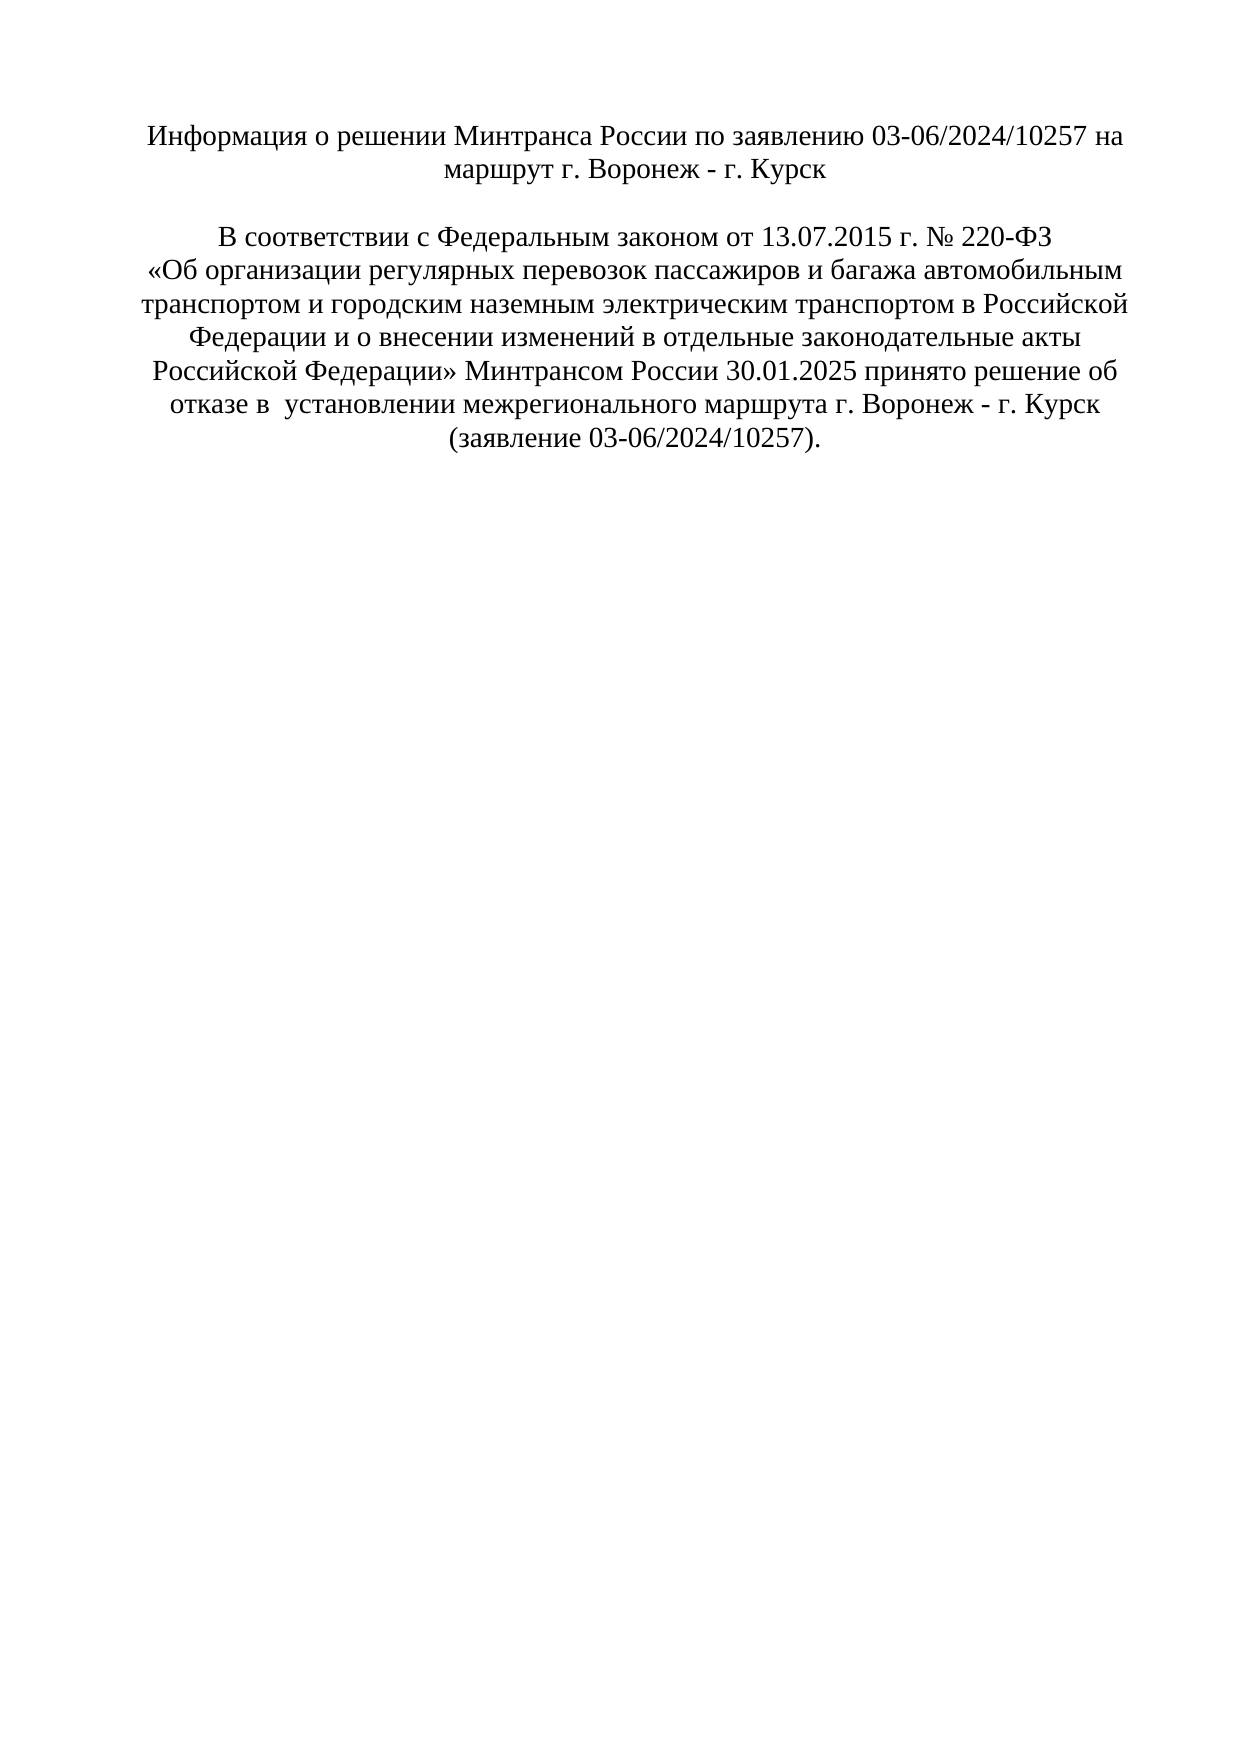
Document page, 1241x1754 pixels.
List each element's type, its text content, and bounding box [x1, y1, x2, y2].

text В соответствии с Федеральным законом от 13.07.2015 г. № 220-ФЗ «Об организации регулярных перевозок пассажиров и багажа автомобильным транспортом и городским наземным электрическим транспортом в Российской Федерации и о внесении изменений в отдельные законодательные акты Российской Федерации» Минтрансом России 30.01.2025 принято решение об отказе в установлении межрегионального маршрута г. Воронеж - г. Курск (заявление 03-06/2024/10257). [118, 219, 1152, 453]
text Информация о решении Минтранса России по заявлению 03-06/2024/10257 на маршрут г. Воронеж - г. Курск [118, 118, 1152, 185]
